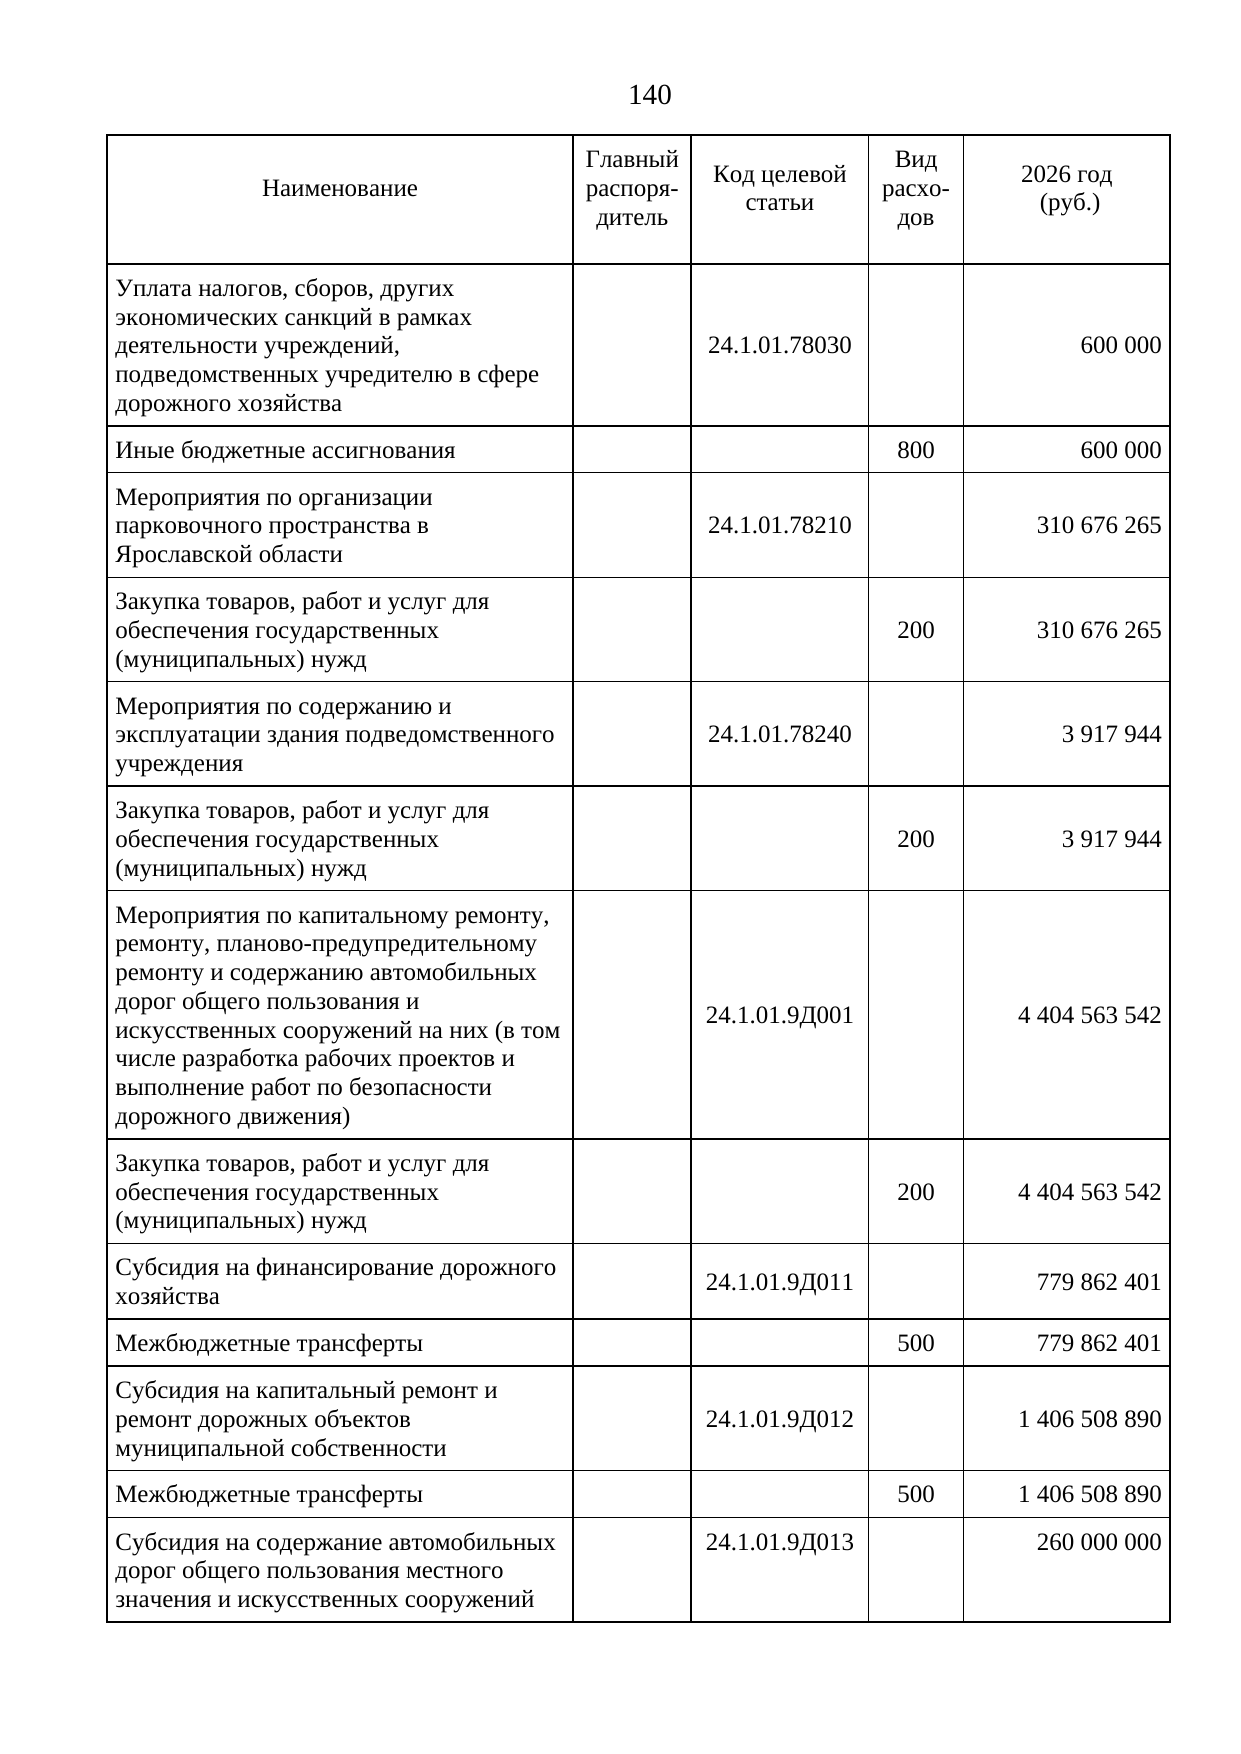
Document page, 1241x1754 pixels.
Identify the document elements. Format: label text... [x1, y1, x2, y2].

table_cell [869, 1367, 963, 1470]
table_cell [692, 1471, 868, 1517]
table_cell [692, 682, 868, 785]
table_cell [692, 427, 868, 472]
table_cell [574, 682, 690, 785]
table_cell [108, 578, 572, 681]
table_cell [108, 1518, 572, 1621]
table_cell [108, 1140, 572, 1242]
table_header Главный распоря-дитель [574, 136, 690, 263]
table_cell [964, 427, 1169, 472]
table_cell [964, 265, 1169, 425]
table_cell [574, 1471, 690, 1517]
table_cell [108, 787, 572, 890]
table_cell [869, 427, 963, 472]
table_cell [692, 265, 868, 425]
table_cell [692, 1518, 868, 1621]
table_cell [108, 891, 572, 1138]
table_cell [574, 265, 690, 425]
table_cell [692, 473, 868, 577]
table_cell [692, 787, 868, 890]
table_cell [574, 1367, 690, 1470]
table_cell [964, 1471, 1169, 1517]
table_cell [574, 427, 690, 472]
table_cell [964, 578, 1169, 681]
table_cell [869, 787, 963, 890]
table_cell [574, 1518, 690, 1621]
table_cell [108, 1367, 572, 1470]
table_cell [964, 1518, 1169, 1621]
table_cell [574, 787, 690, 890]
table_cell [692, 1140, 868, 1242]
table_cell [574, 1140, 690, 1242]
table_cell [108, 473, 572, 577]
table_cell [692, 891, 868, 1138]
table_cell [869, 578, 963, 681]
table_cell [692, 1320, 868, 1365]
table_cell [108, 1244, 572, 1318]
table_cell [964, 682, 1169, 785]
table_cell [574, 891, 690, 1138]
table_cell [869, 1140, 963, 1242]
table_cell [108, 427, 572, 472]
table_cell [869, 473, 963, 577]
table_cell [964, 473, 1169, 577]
table_header Код целевой статьи [692, 136, 868, 263]
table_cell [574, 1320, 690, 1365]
table_header Вид расхо- дов [869, 136, 963, 263]
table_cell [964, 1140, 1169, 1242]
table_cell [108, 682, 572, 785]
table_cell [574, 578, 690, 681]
table_header 2026 год (руб.) [964, 136, 1169, 263]
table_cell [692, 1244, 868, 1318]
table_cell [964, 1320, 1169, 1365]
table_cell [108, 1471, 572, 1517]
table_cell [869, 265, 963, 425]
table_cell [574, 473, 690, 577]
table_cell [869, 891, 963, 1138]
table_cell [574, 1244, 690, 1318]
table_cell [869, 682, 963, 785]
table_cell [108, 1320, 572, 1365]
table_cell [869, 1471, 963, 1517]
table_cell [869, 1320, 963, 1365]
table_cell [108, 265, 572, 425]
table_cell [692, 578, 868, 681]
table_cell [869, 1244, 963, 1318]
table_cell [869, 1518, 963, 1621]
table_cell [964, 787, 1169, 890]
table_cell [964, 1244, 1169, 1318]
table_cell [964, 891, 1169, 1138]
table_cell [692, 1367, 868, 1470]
table_header Наименование [108, 136, 572, 263]
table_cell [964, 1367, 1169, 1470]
